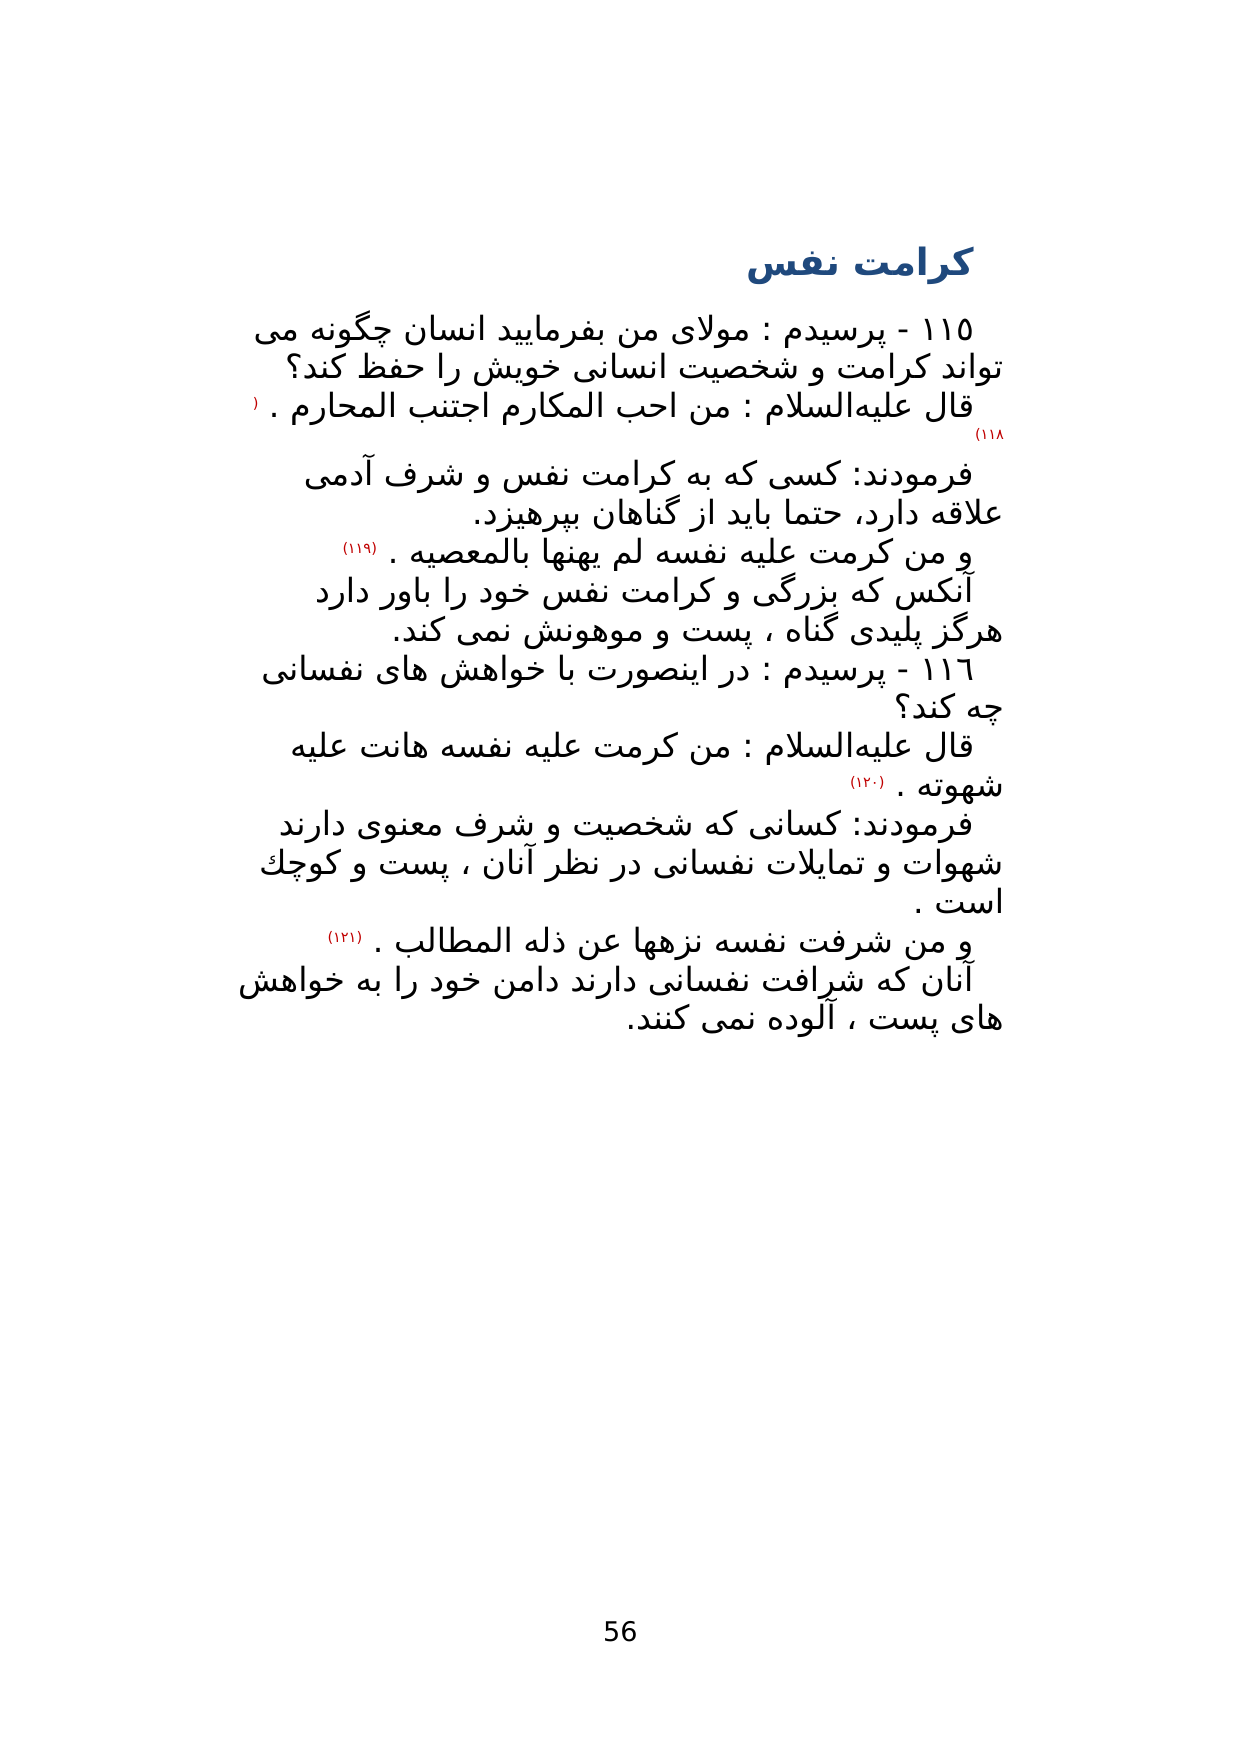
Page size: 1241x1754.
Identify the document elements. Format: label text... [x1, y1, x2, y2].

text و من شرفت نفسه نزهها عن ذله المطالب . (١٢١) [236, 921, 1004, 960]
text و من كرمت عليه نفسه لم يهنها بالمعصيه . (١١٩) [236, 533, 1004, 571]
text آنان كه شرافت نفسانى دارند دامن خود را به خواهش هاى پست ، آلوده نمى كنند. [236, 960, 1004, 1038]
text آنكس كه بزرگى و كرامت نفس خود را باور دارد هرگز پليدى گناه ، پست و موهونش نمى كند. [236, 571, 1004, 649]
text قال عليه‌السلام : من احب المكارم اجتنب المحارم . (١١٨) [236, 387, 1004, 455]
text ١١٦ - پرسيدم : در اينصورت با خواهش هاى نفسانى چه كند؟ [236, 649, 1004, 727]
text فرمودند: كسى كه به كرامت نفس و شرف آدمى علاقه دارد، حتما بايد از گناهان بپرهيزد. [236, 455, 1004, 533]
text ١١٥ - پرسيدم : مولاى من بفرماييد انسان چگونه مى تواند كرامت و شخصيت انسانى خويش را حفظ كند؟ [236, 309, 1004, 387]
text فرمودند: كسانى كه شخصيت و شرف معنوى دارند شهوات و تمايلات نفسانى در نظر آنان ، پست و كوچك است . [236, 804, 1004, 921]
text قال عليه‌السلام : من كرمت عليه نفسه هانت عليه شهوته . (١٢٠) [236, 727, 1004, 804]
subtitle كرامت نفس [236, 241, 1004, 284]
